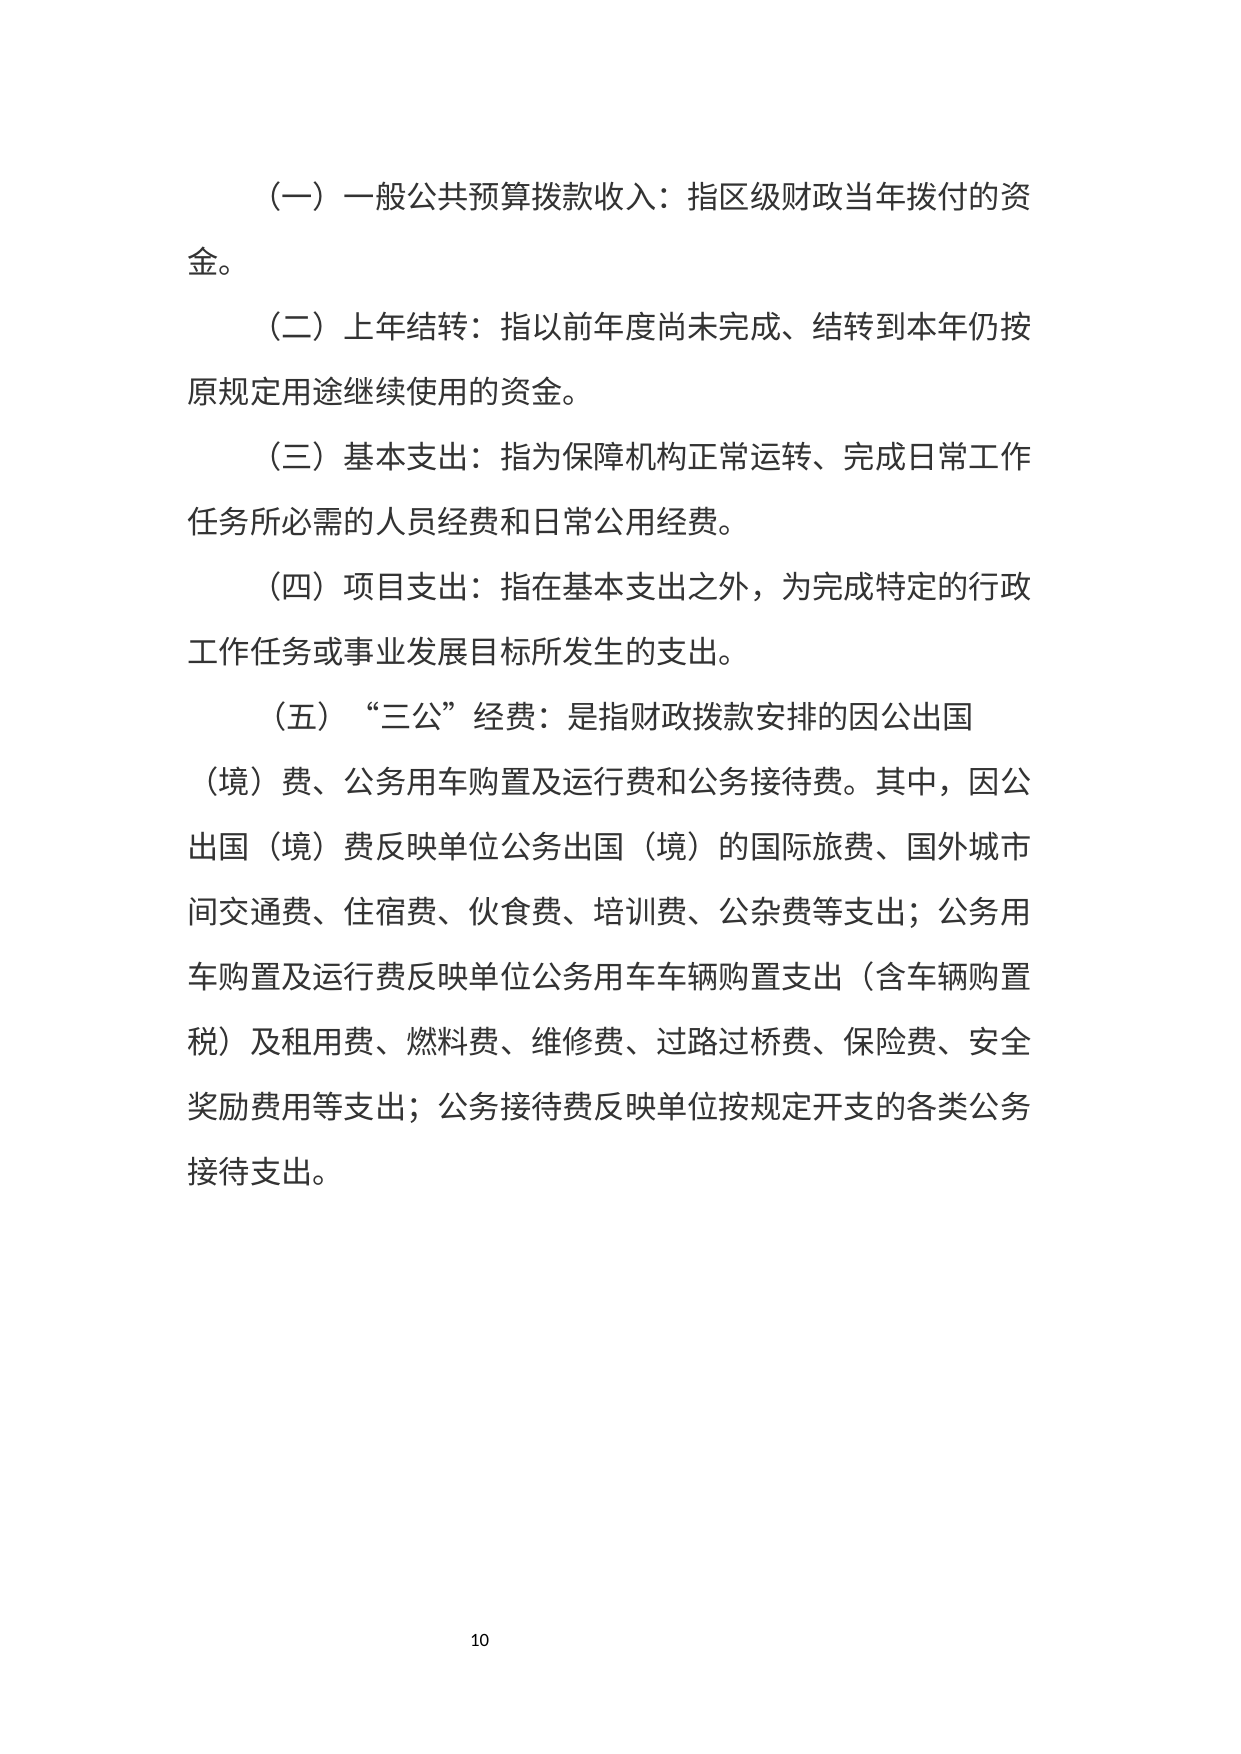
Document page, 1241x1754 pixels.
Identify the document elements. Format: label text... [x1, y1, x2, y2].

text （五）“三公”经费：是指财政拨款安排的因公出国（境）费、公务用车购置及运行费和公务接待费。其中，因公出国（境）费反映单位公务出国（境）的国际旅费、国外城市间交通费、住宿费、伙食费、培训费、公杂费等支出；公务用车购置及运行费反映单位公务用车车辆购置支出（含车辆购置税）及租用费、燃料费、维修费、过路过桥费、保险费、安全奖励费用等支出；公务接待费反映单位按规定开支的各类公务接待支出。 [187, 682, 1053, 1202]
text （四）项目支出：指在基本支出之外，为完成特定的行政工作任务或事业发展目标所发生的支出。 [187, 552, 1053, 682]
text （二）上年结转：指以前年度尚未完成、结转到本年仍按原规定用途继续使用的资金。 [187, 292, 1053, 422]
text （一）一般公共预算拨款收入：指区级财政当年拨付的资金。 [187, 162, 1053, 292]
text （三）基本支出：指为保障机构正常运转、完成日常工作任务所必需的人员经费和日常公用经费。 [187, 422, 1053, 552]
